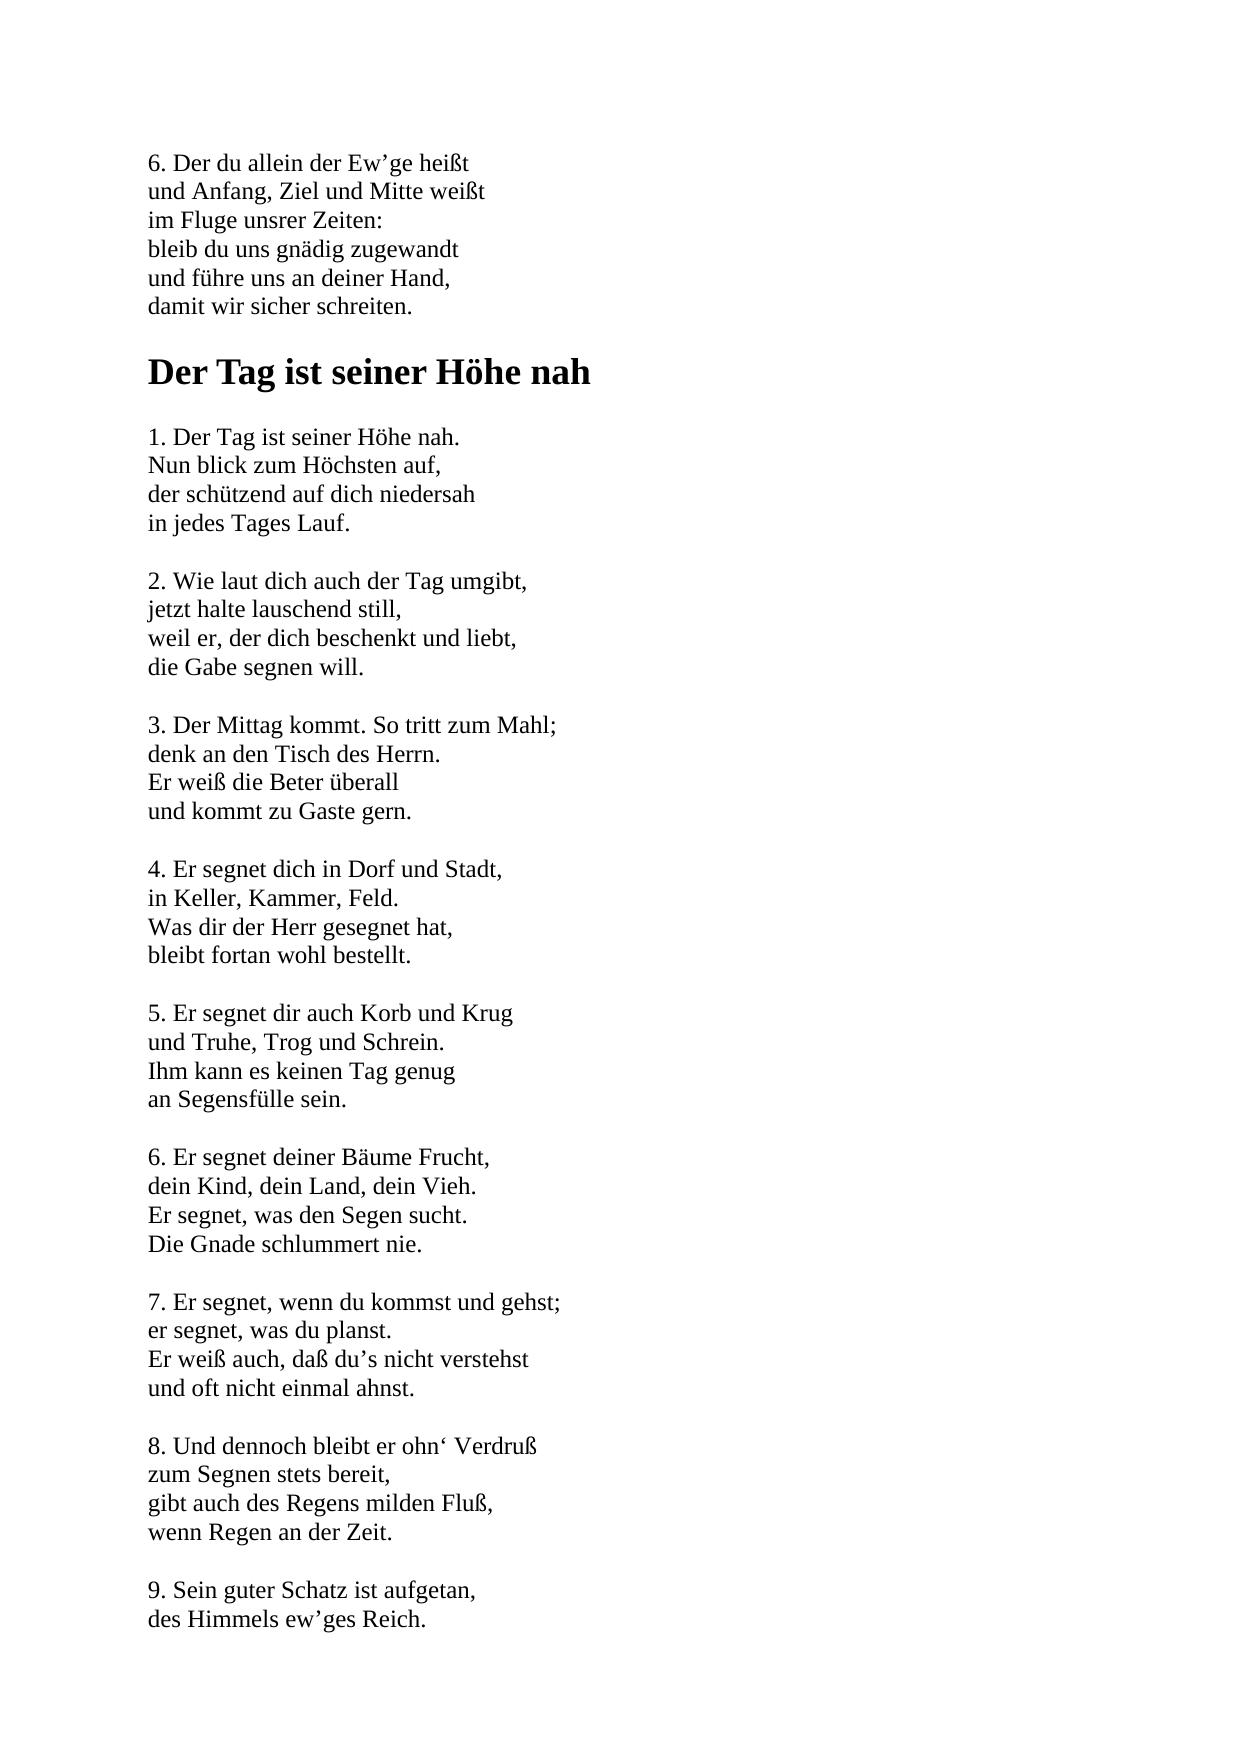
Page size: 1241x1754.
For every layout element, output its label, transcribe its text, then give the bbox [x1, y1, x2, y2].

subtitle Der Tag ist seiner Höhe nah [148, 349, 1093, 392]
text 7. Er segnet, wenn du kommst und gehst; er segnet, was du planst. Er weiß auch, daß du’s nicht verstehst und oft nicht einmal ahnst. [148, 1287, 1093, 1402]
text 3. Der Mittag kommt. So tritt zum Mahl; denk an den Tisch des Herrn. Er weiß die Beter überall und kommt zu Gaste gern. [148, 710, 1093, 825]
text 5. Er segnet dir auch Korb und Krug und Truhe, Trog und Schrein. Ihm kann es keinen Tag genug an Segensfülle sein. [148, 998, 1093, 1113]
text 8. Und dennoch bleibt er ohn‘ Verdruß zum Segnen stets bereit, gibt auch des Regens milden Fluß, wenn Regen an der Zeit. [148, 1431, 1093, 1546]
text 6. Der du allein der Ew’ge heißt und Anfang, Ziel und Mitte weißt im Fluge unsrer Zeiten: bleib du uns gnädig zugewandt und führe uns an deiner Hand, damit wir sicher schreiten. [148, 148, 1093, 320]
text 6. Er segnet deiner Bäume Frucht, dein Kind, dein Land, dein Vieh. Er segnet, was den Segen sucht. Die Gnade schlummert nie. [148, 1142, 1093, 1257]
text 1. Der Tag ist seiner Höhe nah. Nun blick zum Höchsten auf, der schützend auf dich niedersah in jedes Tages Lauf. [148, 422, 1093, 537]
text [148, 1575, 1093, 1632]
text 2. Wie laut dich auch der Tag umgibt, jetzt halte lauschend still, weil er, der dich beschenkt und liebt, die Gabe segnen will. [148, 566, 1093, 681]
text 4. Er segnet dich in Dorf und Stadt, in Keller, Kammer, Feld. Was dir der Herr gesegnet hat, bleibt fortan wohl bestellt. [148, 854, 1093, 969]
